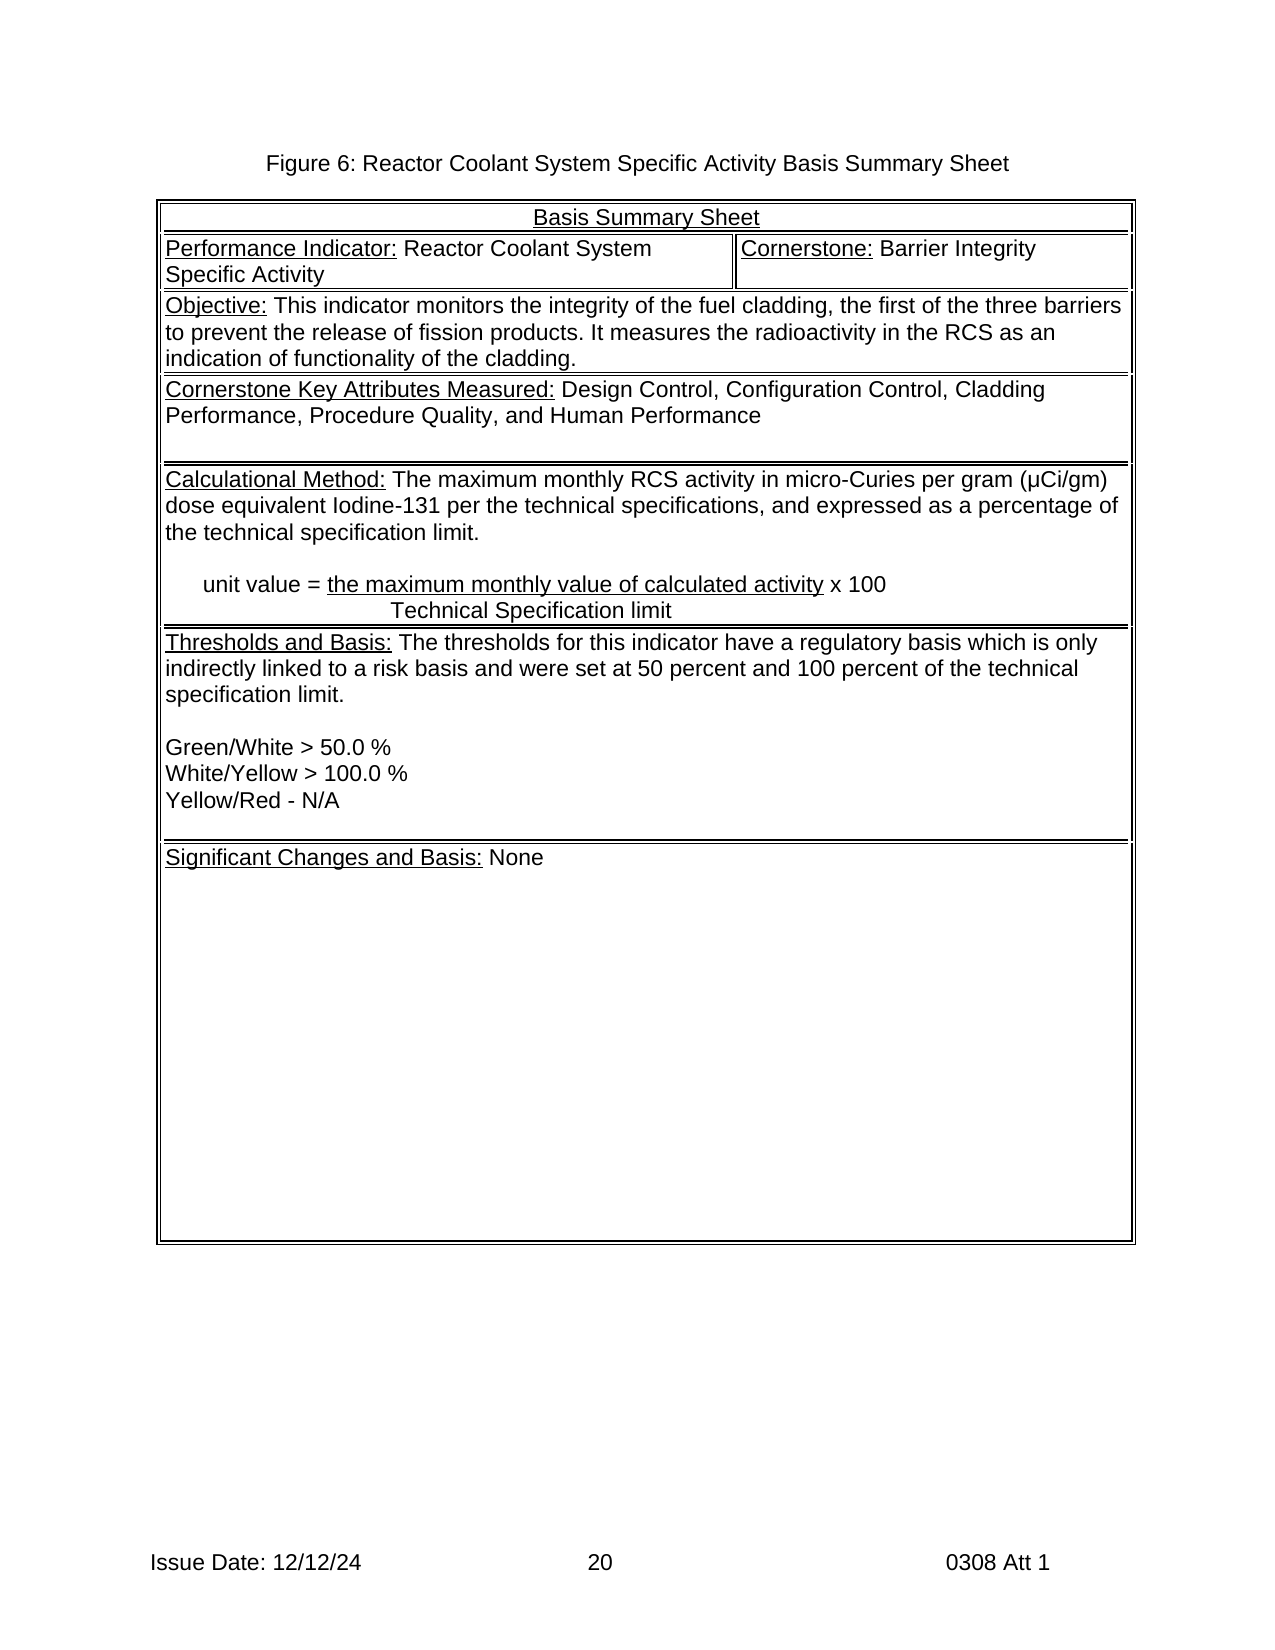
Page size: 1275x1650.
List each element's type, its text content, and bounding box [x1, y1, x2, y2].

table_cell Objective: This indicator monitors the integrity of the fuel cladding, the first of the three barriers to prevent the release of fission products. It measures the radioactivity in the RCS as an indication of functionality of the cladding. [159, 288, 1134, 371]
table_cell Cornerstone Key Attributes Measured: Design Control, Configuration Control, Cladding Performance, Procedure Quality, and Human Performance [159, 371, 1134, 461]
table_cell Performance Indicator: Reactor Coolant System Specific Activity [159, 230, 734, 288]
table_cell Significant Changes and Basis: None [159, 839, 1134, 1240]
table_cell Thresholds and Basis: The thresholds for this indicator have a regulatory basis which is only indirectly linked to a risk basis and were set at 50 percent and 100 percent of the technical specification limit. Green/White > 50.0 % White/Yellow > 100.0 % Yellow/Red - N/A [159, 624, 1134, 839]
table_cell Calculational Method: The maximum monthly RCS activity in micro-Curies per gram (μCi/gm) dose equivalent Iodine-131 per the technical specifications, and expressed as a percentage of the technical specification limit. unit value = the maximum monthly value of calculated activity x 100 Technical Specification limit [159, 461, 1134, 624]
title Figure 6: Reactor Coolant System Specific Activity Basis Summary Sheet [150, 150, 1125, 176]
table_header Basis Summary Sheet [161, 204, 1131, 230]
table_cell Cornerstone: Barrier Integrity [734, 230, 1134, 288]
